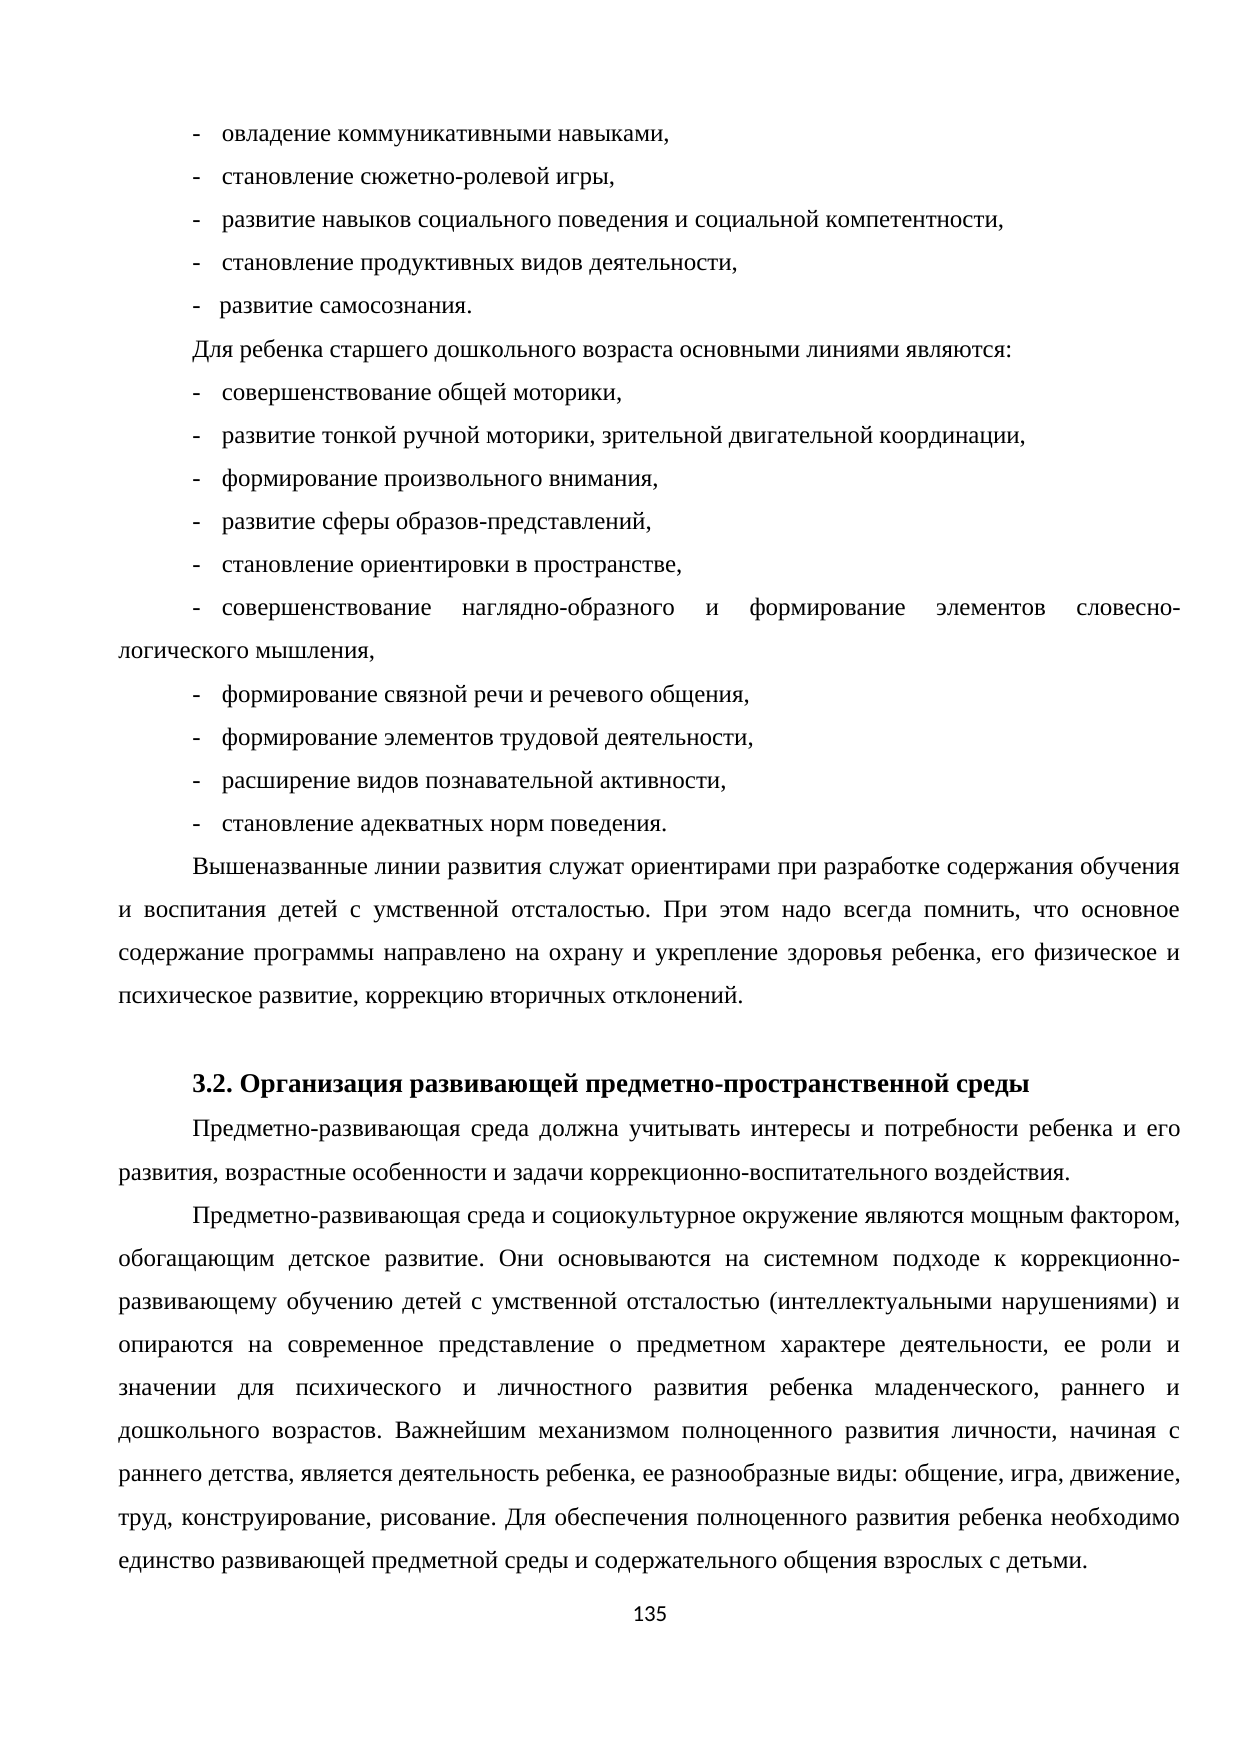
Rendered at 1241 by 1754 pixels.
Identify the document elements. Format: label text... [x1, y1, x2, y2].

text Предметно-развивающая среда должна учитывать интересы и потребности ребенка и его развития, возрастные особенности и задачи коррекционно-воспитательного воздействия. [118, 1113, 1181, 1185]
list становление ориентировки в пространстве, [118, 549, 1181, 578]
list развитие навыков социального поведения и социальной компетентности, [118, 204, 1181, 233]
list формирование связной речи и речевого общения, [118, 679, 1181, 707]
list расширение видов познавательной активности, [118, 765, 1181, 794]
subtitle 3.2. Организация развивающей предметно-пространственной среды [118, 1067, 1181, 1098]
list совершенствование наглядно-образного и формирование элементов словесно-логического мышления, [118, 592, 1181, 664]
list овладение коммуникативными навыками, [118, 118, 1181, 147]
list формирование элементов трудовой деятельности, [118, 722, 1181, 751]
text Для ребенка старшего дошкольного возраста основными линиями являются: [118, 334, 1181, 362]
list формирование произвольного внимания, [118, 463, 1181, 492]
list становление продуктивных видов деятельности, [118, 247, 1181, 276]
list совершенствование общей моторики, [118, 377, 1181, 406]
list развитие тонкой ручной моторики, зрительной двигательной координации, [118, 420, 1181, 449]
text Вышеназванные линии развития служат ориентирами при разработке содержания обучения и воспитания детей с умственной отсталостью. При этом надо всегда помнить, что основное содержание программы направлено на охрану и укрепление здоровья ребенка, его физическое и психическое развитие, коррекцию вторичных отклонений. [118, 851, 1181, 1009]
list становление сюжетно-ролевой игры, [118, 161, 1181, 190]
list становление адекватных норм поведения. [118, 808, 1181, 837]
list развитие сферы образов-представлений, [118, 506, 1181, 535]
text - развитие самосознания. [118, 291, 1181, 319]
text Предметно-развивающая среда и социокультурное окружение являются мощным фактором, обогащающим детское развитие. Они основываются на системном подходе к коррекционно-развивающему обучению детей с умственной отсталостью (интеллектуальными нарушениями) и опираются на современное представление о предметном характере деятельности, ее роли и значении для психического и личностного развития ребенка младенческого, раннего и дошкольного возрастов. Важнейшим механизмом полноценного развития личности, начиная с раннего детства, является деятельность ребенка, ее разнообразные виды: общение, игра, движение, труд, конструирование, рисование. Для обеспечения полноценного развития ребенка необходимо единство развивающей предметной среды и содержательного общения взрослых с детьми. [118, 1200, 1181, 1573]
